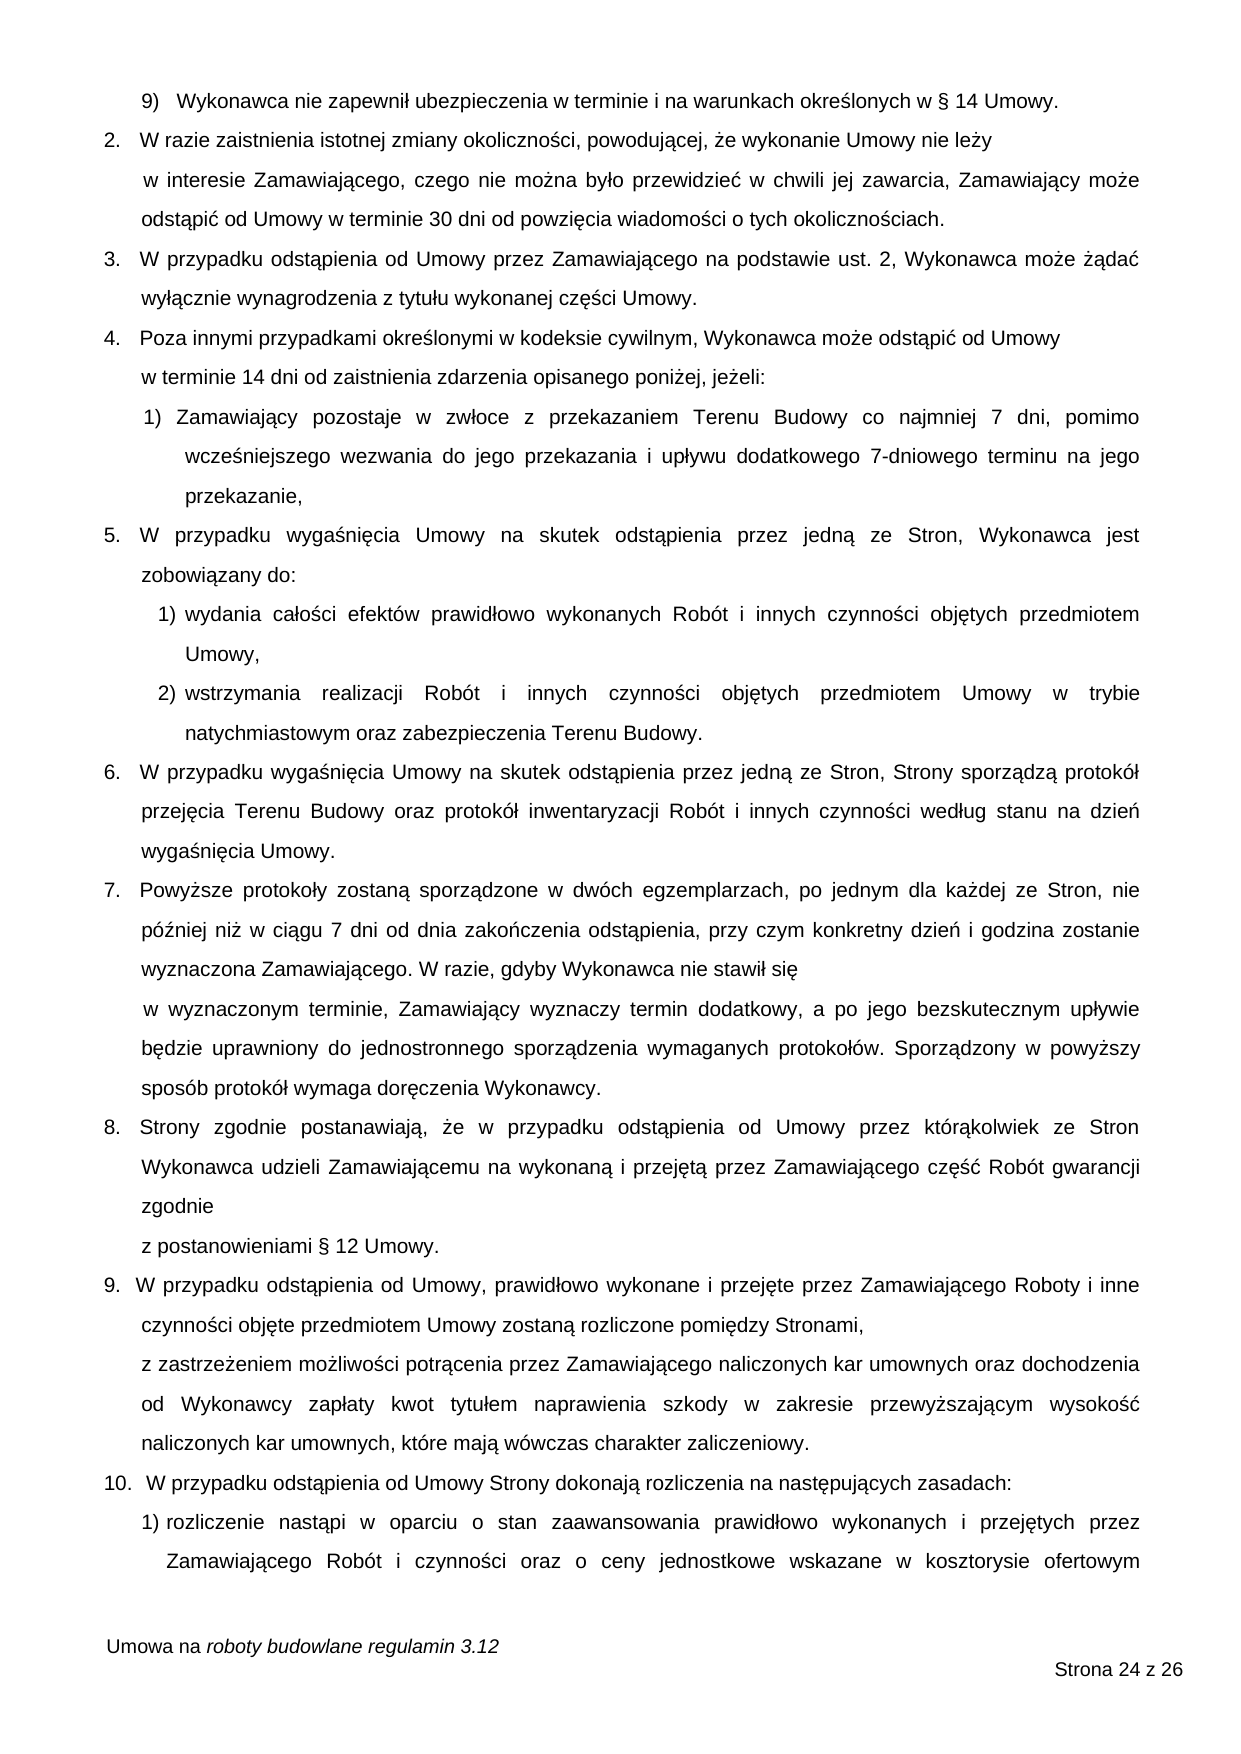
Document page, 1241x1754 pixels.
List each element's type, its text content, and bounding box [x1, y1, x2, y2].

list W przypadku wygaśnięcia Umowy na skutek odstąpienia przez jedną ze Stron, Wykonawca jest zobowiązany do: [103, 523, 1141, 586]
text 1) Zamawiający pozostaje w zwłoce z przekazaniem Terenu Budowy co najmniej 7 dni, pomimo wcześniejszego wezwania do jego przekazania i upływu dodatkowego 7-dniowego terminu na jego przekazanie, [143, 404, 1141, 507]
text z zastrzeżeniem możliwości potrącenia przez Zamawiającego naliczonych kar umownych oraz dochodzenia od Wykonawcy zapłaty kwot tytułem naprawienia szkody w zakresie przewyższającym wysokość naliczonych kar umownych, które mają wówczas charakter zaliczeniowy. [141, 1352, 1141, 1455]
list W przypadku odstąpienia od Umowy przez Zamawiającego na podstawie ust. 2, Wykonawca może żądać wyłącznie wynagrodzenia z tytułu wykonanej części Umowy. [103, 247, 1141, 310]
list wydania całości efektów prawidłowo wykonanych Robót i innych czynności objętych przedmiotem Umowy, [158, 602, 1141, 665]
list W razie zaistnienia istotnej zmiany okoliczności, powodującej, że wykonanie Umowy nie leży [103, 128, 1141, 152]
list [141, 1510, 1141, 1573]
list W przypadku wygaśnięcia Umowy na skutek odstąpienia przez jedną ze Stron, Strony sporządzą protokół przejęcia Terenu Budowy oraz protokół inwentaryzacji Robót i innych czynności według stanu na dzień wygaśnięcia Umowy. [103, 760, 1141, 863]
list Poza innymi przypadkami określonymi w kodeksie cywilnym, Wykonawca może odstąpić od Umowy w terminie 14 dni od zaistnienia zdarzenia opisanego poniżej, jeżeli: [103, 326, 1141, 389]
text w interesie Zamawiającego, czego nie można było przewidzieć w chwili jej zawarcia, Zamawiający może odstąpić od Umowy w terminie 30 dni od powzięcia wiadomości o tych okolicznościach. [141, 168, 1141, 231]
text w wyznaczonym terminie, Zamawiający wyznaczy termin dodatkowy, a po jego bezskutecznym upływie będzie uprawniony do jednostronnego sporządzenia wymaganych protokołów. Sporządzony w powyższy sposób protokół wymaga doręczenia Wykonawcy. [141, 997, 1141, 1099]
list Powyższe protokoły zostaną sporządzone w dwóch egzemplarzach, po jednym dla każdej ze Stron, nie później niż w ciągu 7 dni od dnia zakończenia odstąpienia, przy czym konkretny dzień i godzina zostanie wyznaczona Zamawiającego. W razie, gdyby Wykonawca nie stawił się [103, 878, 1141, 981]
list Wykonawca nie zapewnił ubezpieczenia w terminie i na warunkach określonych w § 14 Umowy. [103, 89, 1141, 113]
list Strony zgodnie postanawiają, że w przypadku odstąpienia od Umowy przez którąkolwiek ze Stron Wykonawca udzieli Zamawiającemu na wykonaną i przejętą przez Zamawiającego część Robót gwarancji zgodnie z postanowieniami § 12 Umowy. [103, 1115, 1141, 1257]
list wstrzymania realizacji Robót i innych czynności objętych przedmiotem Umowy w trybie natychmiastowym oraz zabezpieczenia Terenu Budowy. [158, 681, 1141, 744]
list W przypadku odstąpienia od Umowy Strony dokonają rozliczenia na następujących zasadach: [103, 1470, 1141, 1494]
list W przypadku odstąpienia od Umowy, prawidłowo wykonane i przejęte przez Zamawiającego Roboty i inne czynności objęte przedmiotem Umowy zostaną rozliczone pomiędzy Stronami, [103, 1273, 1141, 1336]
